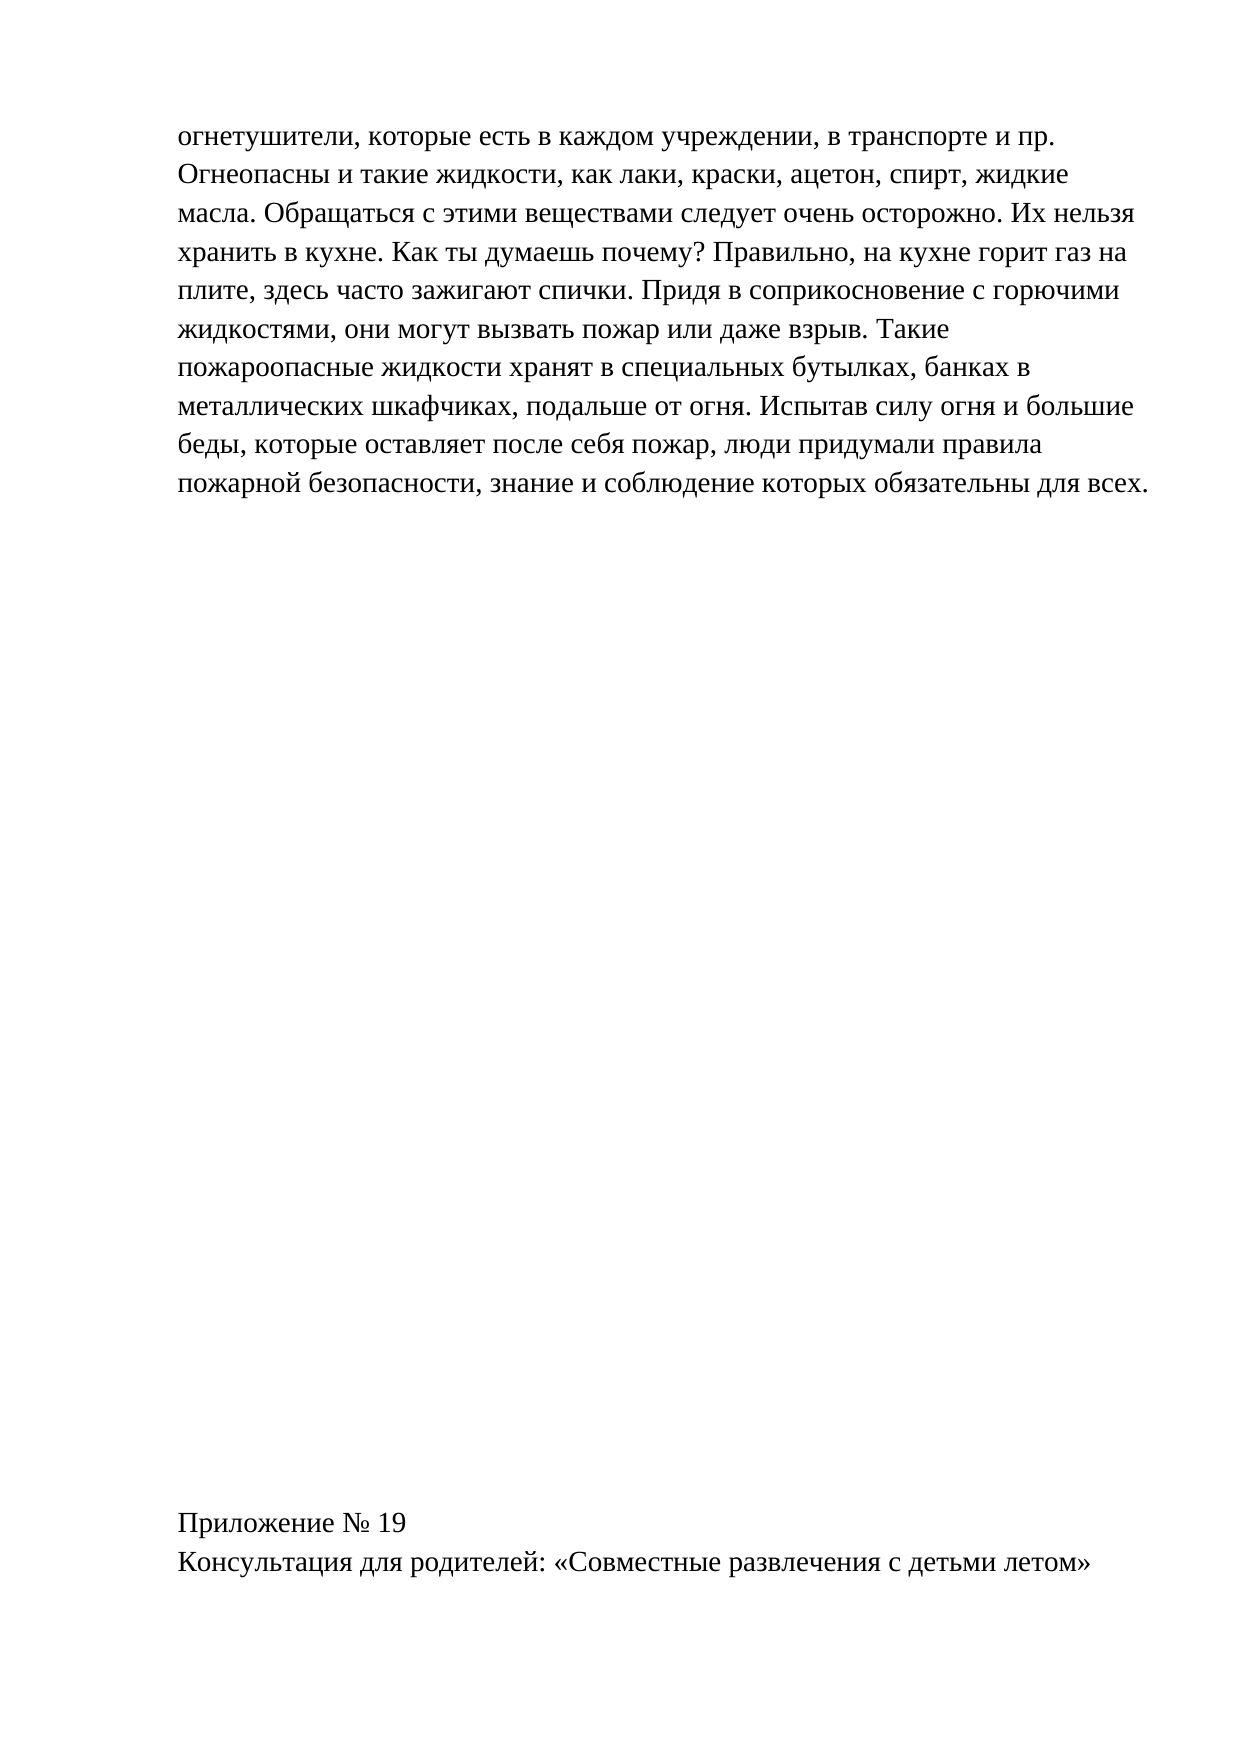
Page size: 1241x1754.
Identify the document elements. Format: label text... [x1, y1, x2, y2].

text Приложение № 19 [177, 1506, 1152, 1539]
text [177, 118, 1152, 498]
text Консультация для родителей: «Совместные развлечения с детьми летом» [177, 1544, 1152, 1578]
